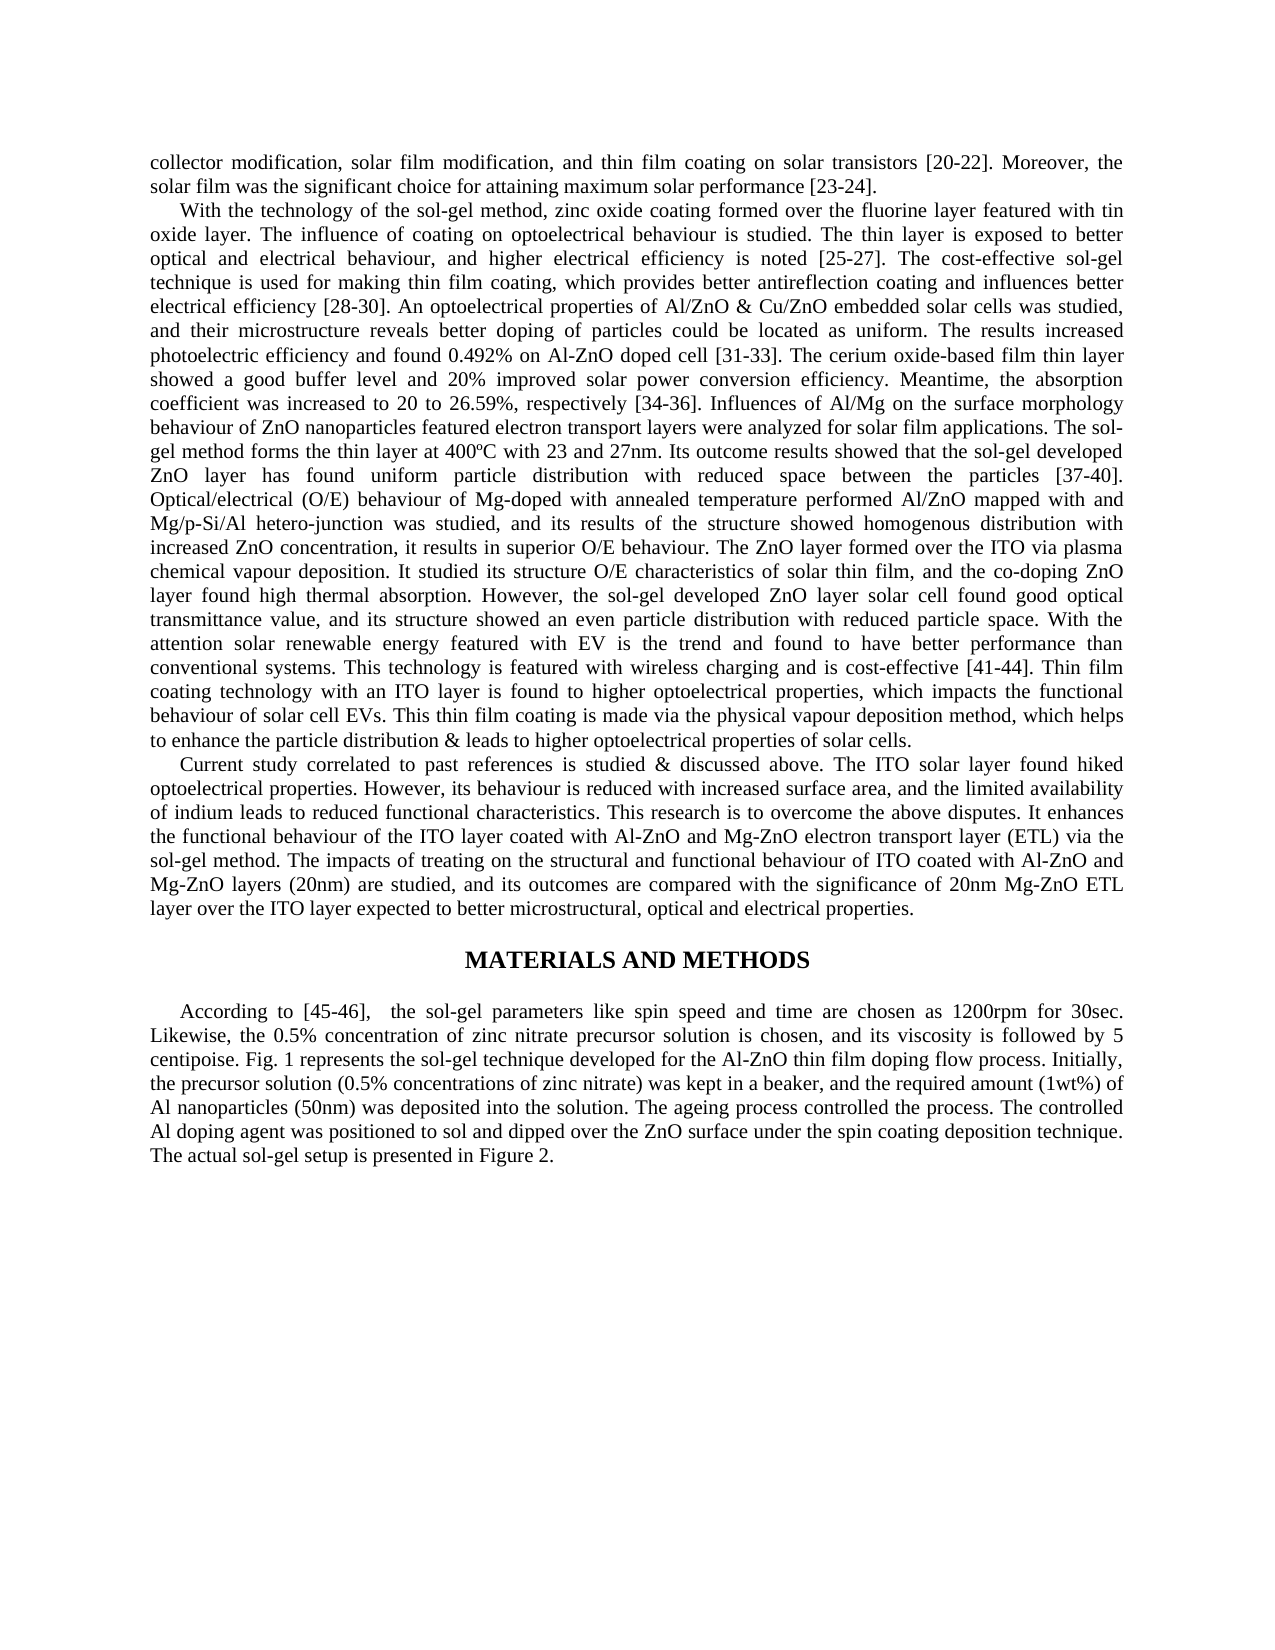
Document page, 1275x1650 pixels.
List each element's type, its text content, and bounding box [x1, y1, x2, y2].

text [150, 150, 1125, 198]
text According to [45-46], the sol-gel parameters like spin speed and time are chosen as 1200rpm for 30sec. Likewise, the 0.5% concentration of zinc nitrate precursor solution is chosen, and its viscosity is followed by 5 centipoise. Fig. 1 represents the sol-gel technique developed for the Al-ZnO thin film doping flow process. Initially, the precursor solution (0.5% concentrations of zinc nitrate) was kept in a beaker, and the required amount (1wt%) of Al nanoparticles (50nm) was deposited into the solution. The ageing process controlled the process. The controlled Al doping agent was positioned to sol and dipped over the ZnO surface under the spin coating deposition technique. The actual sol-gel setup is presented in Figure 2. [150, 999, 1125, 1167]
text With the technology of the sol-gel method, zinc oxide coating formed over the fluorine layer featured with tin oxide layer. The influence of coating on optoelectrical behaviour is studied. The thin layer is exposed to better optical and electrical behaviour, and higher electrical efficiency is noted [25-27]. The cost-effective sol-gel technique is used for making thin film coating, which provides better antireflection coating and influences better electrical efficiency [28-30]. An optoelectrical properties of Al/ZnO & Cu/ZnO embedded solar cells was studied, and their microstructure reveals better doping of particles could be located as uniform. The results increased photoelectric efficiency and found 0.492% on Al-ZnO doped cell [31-33]. The cerium oxide-based film thin layer showed a good buffer level and 20% improved solar power conversion efficiency. Meantime, the absorption coefficient was increased to 20 to 26.59%, respectively [34-36]. Influences of Al/Mg on the surface morphology behaviour of ZnO nanoparticles featured electron transport layers were analyzed for solar film applications. The sol-gel method forms the thin layer at 400ºC with 23 and 27nm. Its outcome results showed that the sol-gel developed ZnO layer has found uniform particle distribution with reduced space between the particles [37-40]. Optical/electrical (O/E) behaviour of Mg-doped with annealed temperature performed Al/ZnO mapped with and Mg/p-Si/Al hetero-junction was studied, and its results of the structure showed homogenous distribution with increased ZnO concentration, it results in superior O/E behaviour. The ZnO layer formed over the ITO via plasma chemical vapour deposition. It studied its structure O/E characteristics of solar thin film, and the co-doping ZnO layer found high thermal absorption. However, the sol-gel developed ZnO layer solar cell found good optical transmittance value, and its structure showed an even particle distribution with reduced particle space. With the attention solar renewable energy featured with EV is the trend and found to have better performance than conventional systems. This technology is featured with wireless charging and is cost-effective [41-44]. Thin film coating technology with an ITO layer is found to higher optoelectrical properties, which impacts the functional behaviour of solar cell EVs. This thin film coating is made via the physical vapour deposition method, which helps to enhance the particle distribution & leads to higher optoelectrical properties of solar cells. [150, 198, 1125, 752]
text Current study correlated to past references is studied & discussed above. The ITO solar layer found hiked optoelectrical properties. However, its behaviour is reduced with increased surface area, and the limited availability of indium leads to reduced functional characteristics. This research is to overcome the above disputes. It enhances the functional behaviour of the ITO layer coated with Al-ZnO and Mg-ZnO electron transport layer (ETL) via the sol-gel method. The impacts of treating on the structural and functional behaviour of ITO coated with Al-ZnO and Mg-ZnO layers (20nm) are studied, and its outcomes are compared with the significance of 20nm Mg-ZnO ETL layer over the ITO layer expected to better microstructural, optical and electrical properties. [150, 752, 1125, 920]
subtitle Materials and Methods [150, 945, 1125, 974]
